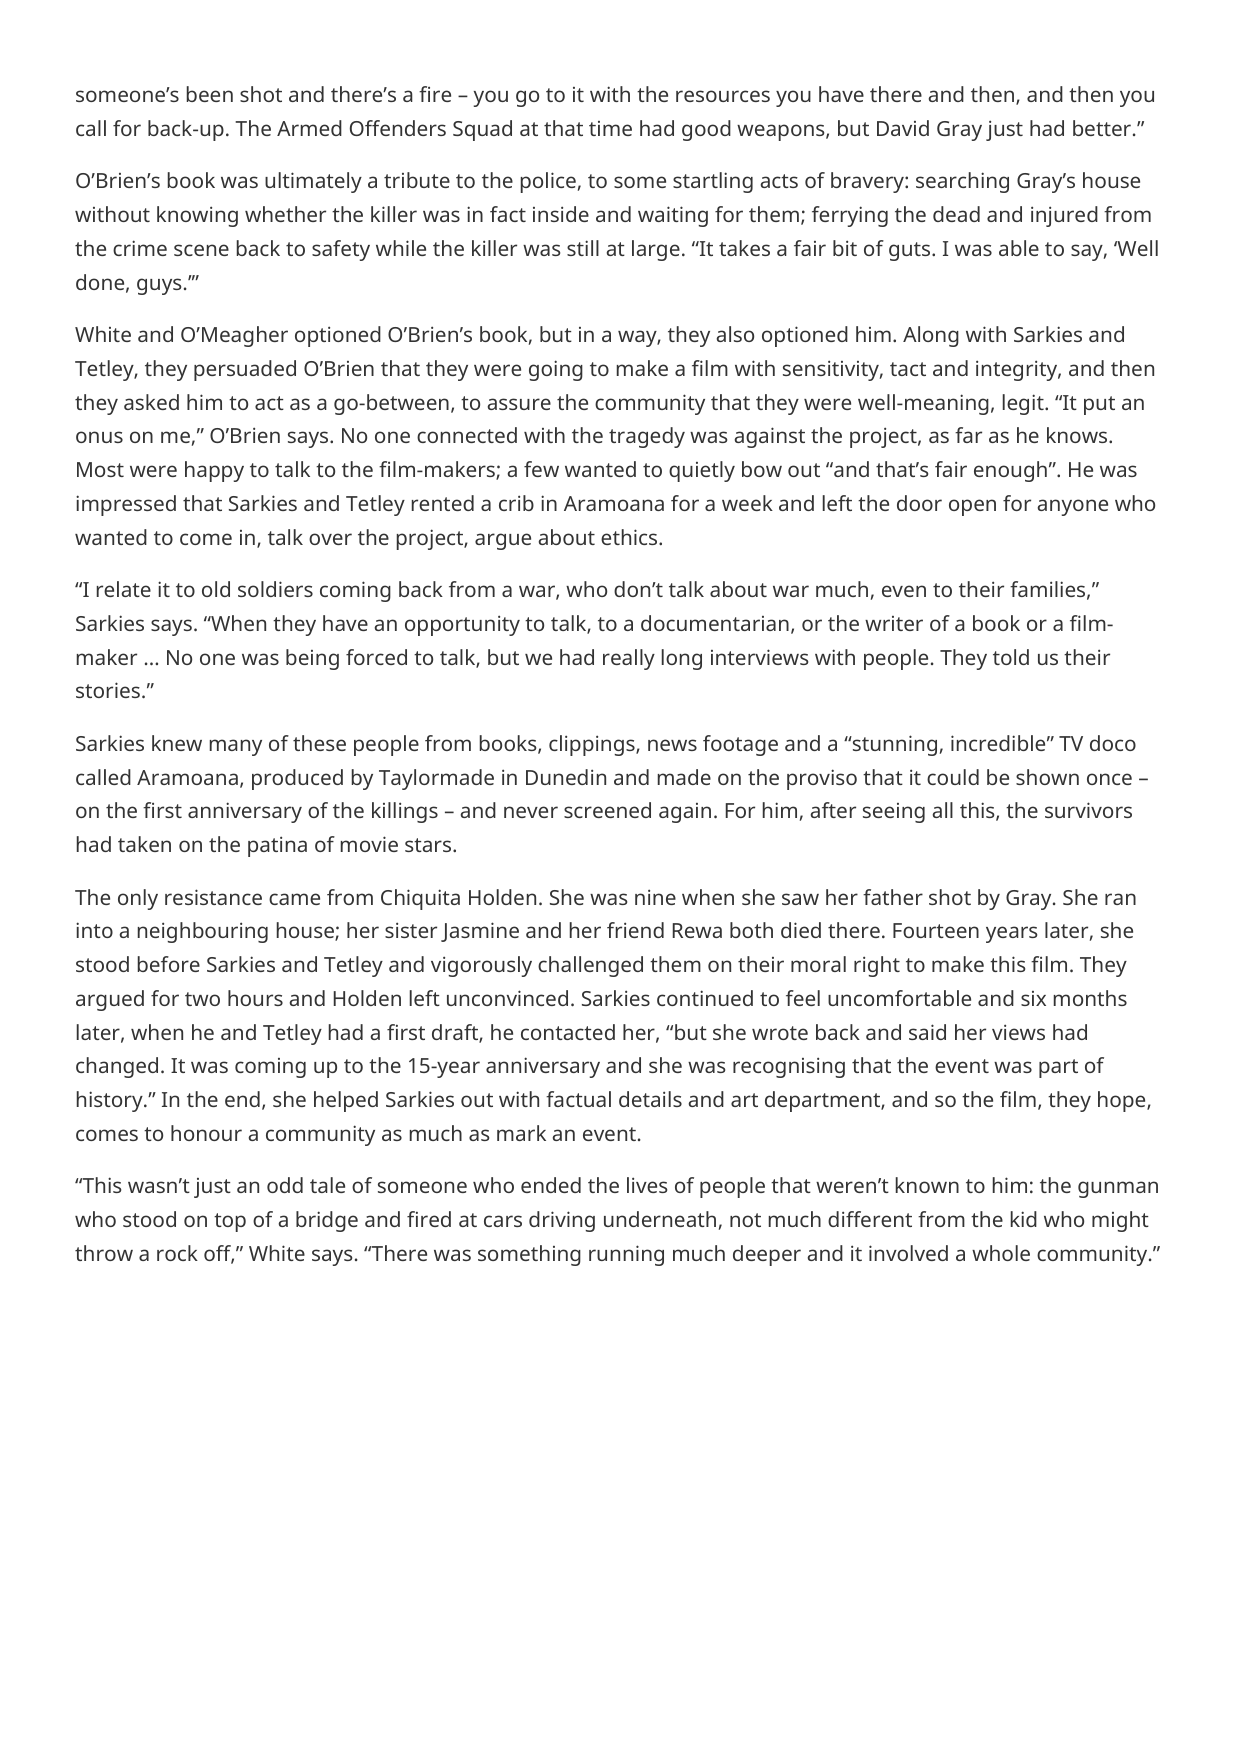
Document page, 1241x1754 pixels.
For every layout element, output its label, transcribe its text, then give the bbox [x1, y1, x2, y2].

text Sarkies knew many of these people from books, clippings, news footage and a “stunning, incredible” TV doco called Aramoana, produced by Taylormade in Dunedin and made on the proviso that it could be shown once – on the first anniversary of the killings – and never screened again. For him, after seeing all this, the survivors had taken on the patina of movie stars. [75, 724, 1165, 859]
text The only resistance came from Chiquita Holden. She was nine when she saw her father shot by Gray. She ran into a neighbouring house; her sister Jasmine and her friend Rewa both died there. Fourteen years later, she stood before Sarkies and Tetley and vigorously challenged them on their moral right to make this film. They argued for two hours and Holden left unconvinced. Sarkies continued to feel uncomfortable and six months later, when he and Tetley had a first draft, he contacted her, “but she wrote back and said her views had changed. It was coming up to the 15-year anniversary and she was recognising that the event was part of history.” In the end, she helped Sarkies out with factual details and art department, and so the film, they hope, comes to honour a community as much as mark an event. [75, 877, 1165, 1147]
text “I relate it to old soldiers coming back from a war, who don’t talk about war much, even to their families,” Sarkies says. “When they have an opportunity to talk, to a documentarian, or the writer of a book or a film-maker … No one was being forced to talk, but we had really long interviews with people. They told us their stories.” [75, 570, 1165, 705]
text “This wasn’t just an odd tale of someone who ended the lives of people that weren’t known to him: the gunman who stood on top of a bridge and fired at cars driving underneath, not much different from the kid who might throw a rock off,” White says. “There was something running much deeper and it involved a whole community.” [75, 1166, 1165, 1267]
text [75, 75, 1165, 142]
text O’Brien’s book was ultimately a tribute to the police, to some startling acts of bravery: searching Gray’s house without knowing whether the killer was in fact inside and waiting for them; ferrying the dead and injured from the crime scene back to safety while the killer was still at large. “It takes a fair bit of guts. I was able to say, ‘Well done, guys.’” [75, 161, 1165, 296]
text White and O’Meagher optioned O’Brien’s book, but in a way, they also optioned him. Along with Sarkies and Tetley, they persuaded O’Brien that they were going to make a film with sensitivity, tact and integrity, and then they asked him to act as a go-between, to assure the community that they were well-meaning, legit. “It put an onus on me,” O’Brien says. No one connected with the tragedy was against the project, as far as he knows. Most were happy to talk to the film-makers; a few wanted to quietly bow out “and that’s fair enough”. He was impressed that Sarkies and Tetley rented a crib in Aramoana for a week and left the door open for anyone who wanted to come in, talk over the project, argue about ethics. [75, 315, 1165, 551]
